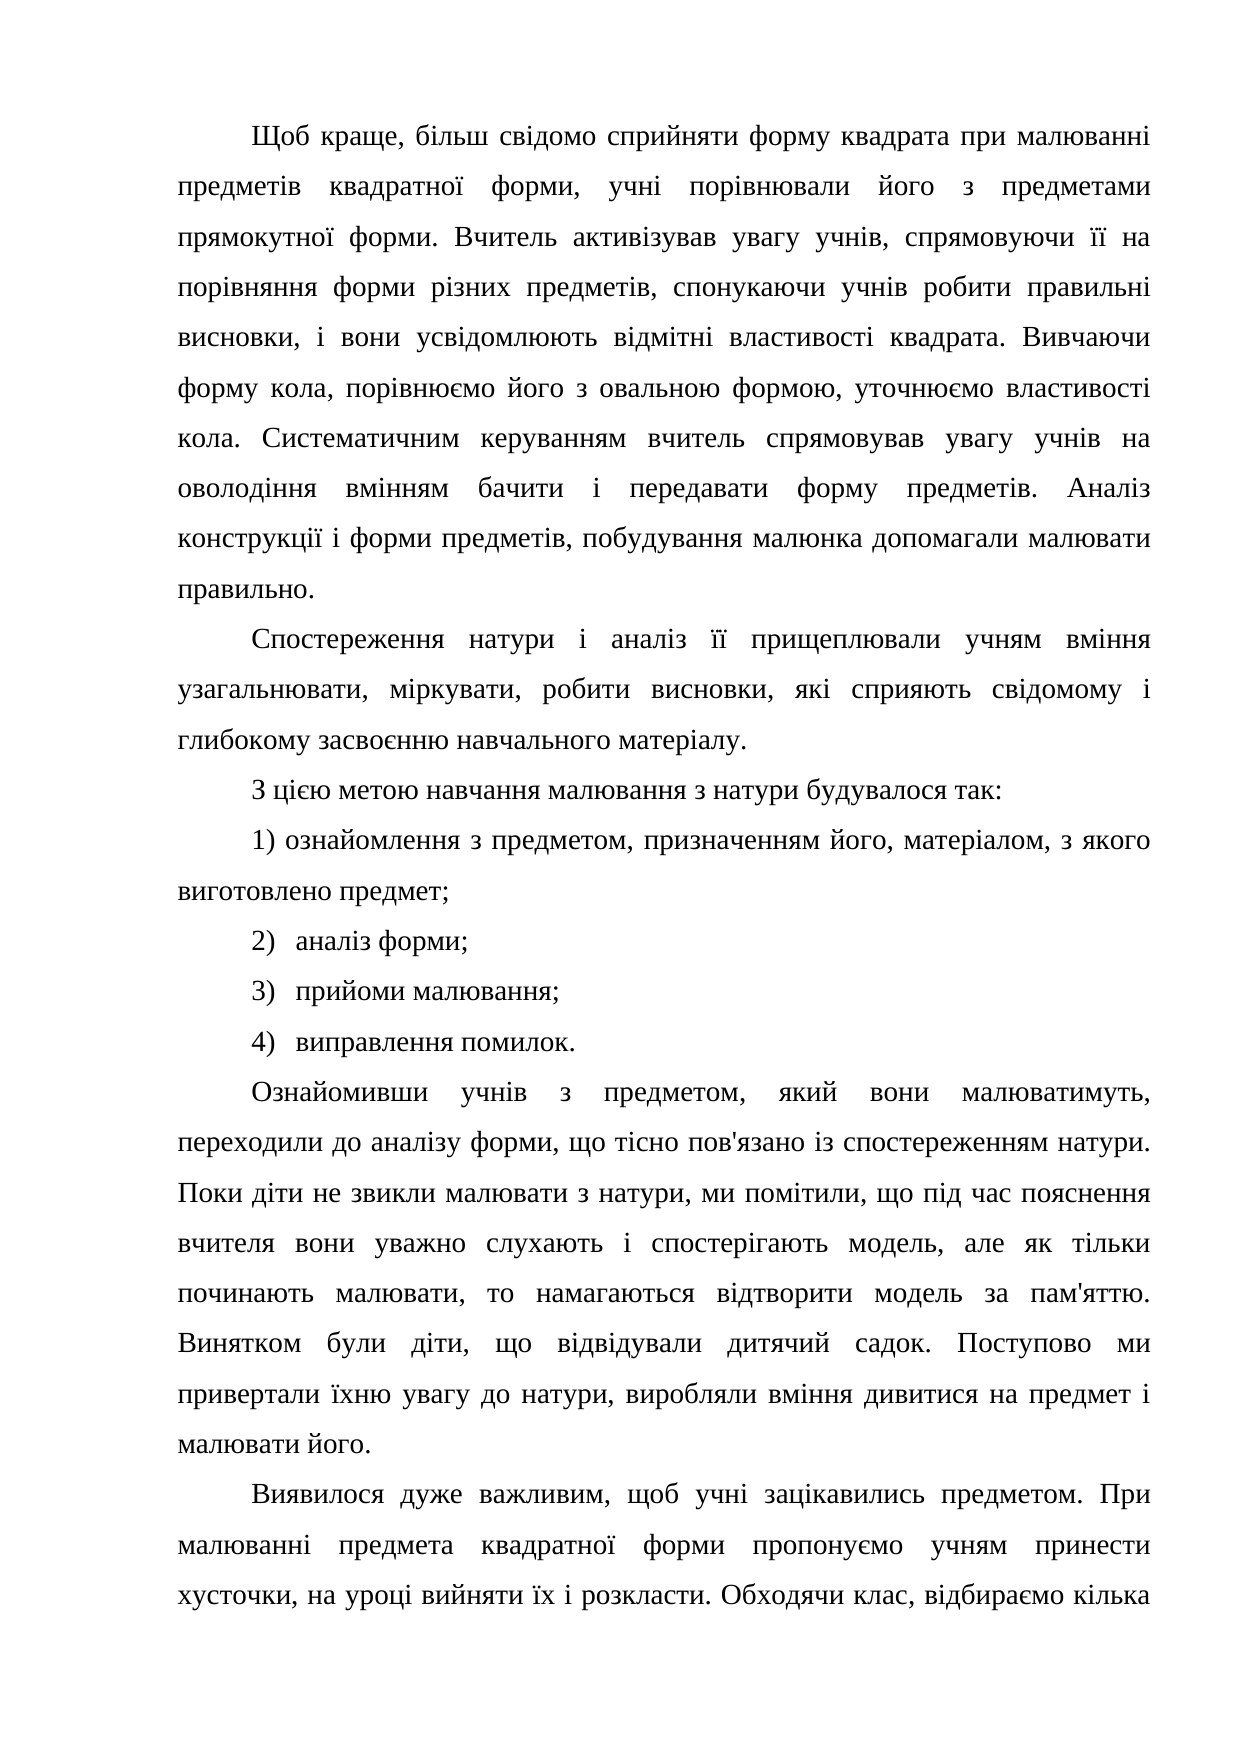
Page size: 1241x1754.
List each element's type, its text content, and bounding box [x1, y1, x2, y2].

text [177, 1477, 1152, 1611]
text Ознайомивши учнів з предметом, який вони малюватимуть, переходили до аналізу форми, що тісно пов'язано із спостереженням натури. Поки діти не звикли малювати з натури, ми помітили, що під час пояснення вчителя вони уважно слухають і спостерігають модель, але як тільки починають малювати, то намагаються відтворити модель за пам'яттю. Винятком були діти, що відвідували дитячий садок. Поступово ми привертали їхню увагу до натури, виробляли вміння дивитися на предмет і малювати його. [177, 1074, 1152, 1460]
text Спостереження натури і аналіз її прищеплювали учням вміння узагальнювати, міркувати, робити висновки, які сприяють свідомому і глибокому засвоєнню навчального матеріалу. [177, 621, 1152, 755]
text З цією метою навчання малювання з натури будувалося так: [177, 772, 1152, 806]
list прийоми малювання; [177, 973, 1152, 1007]
list аналіз форми; [177, 923, 1152, 957]
text 1) ознайомлення з предметом, призначенням його, матеріалом, з якого виготовлено предмет; [177, 822, 1152, 906]
text Щоб краще, більш свідомо сприйняти форму квадрата при малюванні предметів квадратної форми, учні порівнювали його з предметами прямокутної форми. Вчитель активізував увагу учнів, спрямовуючи її на порівняння форми різних предметів, спонукаючи учнів робити правильні висновки, і вони усвідомлюють відмітні властивості квадрата. Вивчаючи форму кола, порівнюємо його з овальною формою, уточнюємо властивості кола. Систематичним керуванням вчитель спрямовував увагу учнів на оволодіння вмінням бачити і передавати форму предметів. Аналіз конструкції і форми предметів, побудування малюнка допомагали малювати правильно. [177, 118, 1152, 604]
list виправлення помилок. [177, 1024, 1152, 1057]
